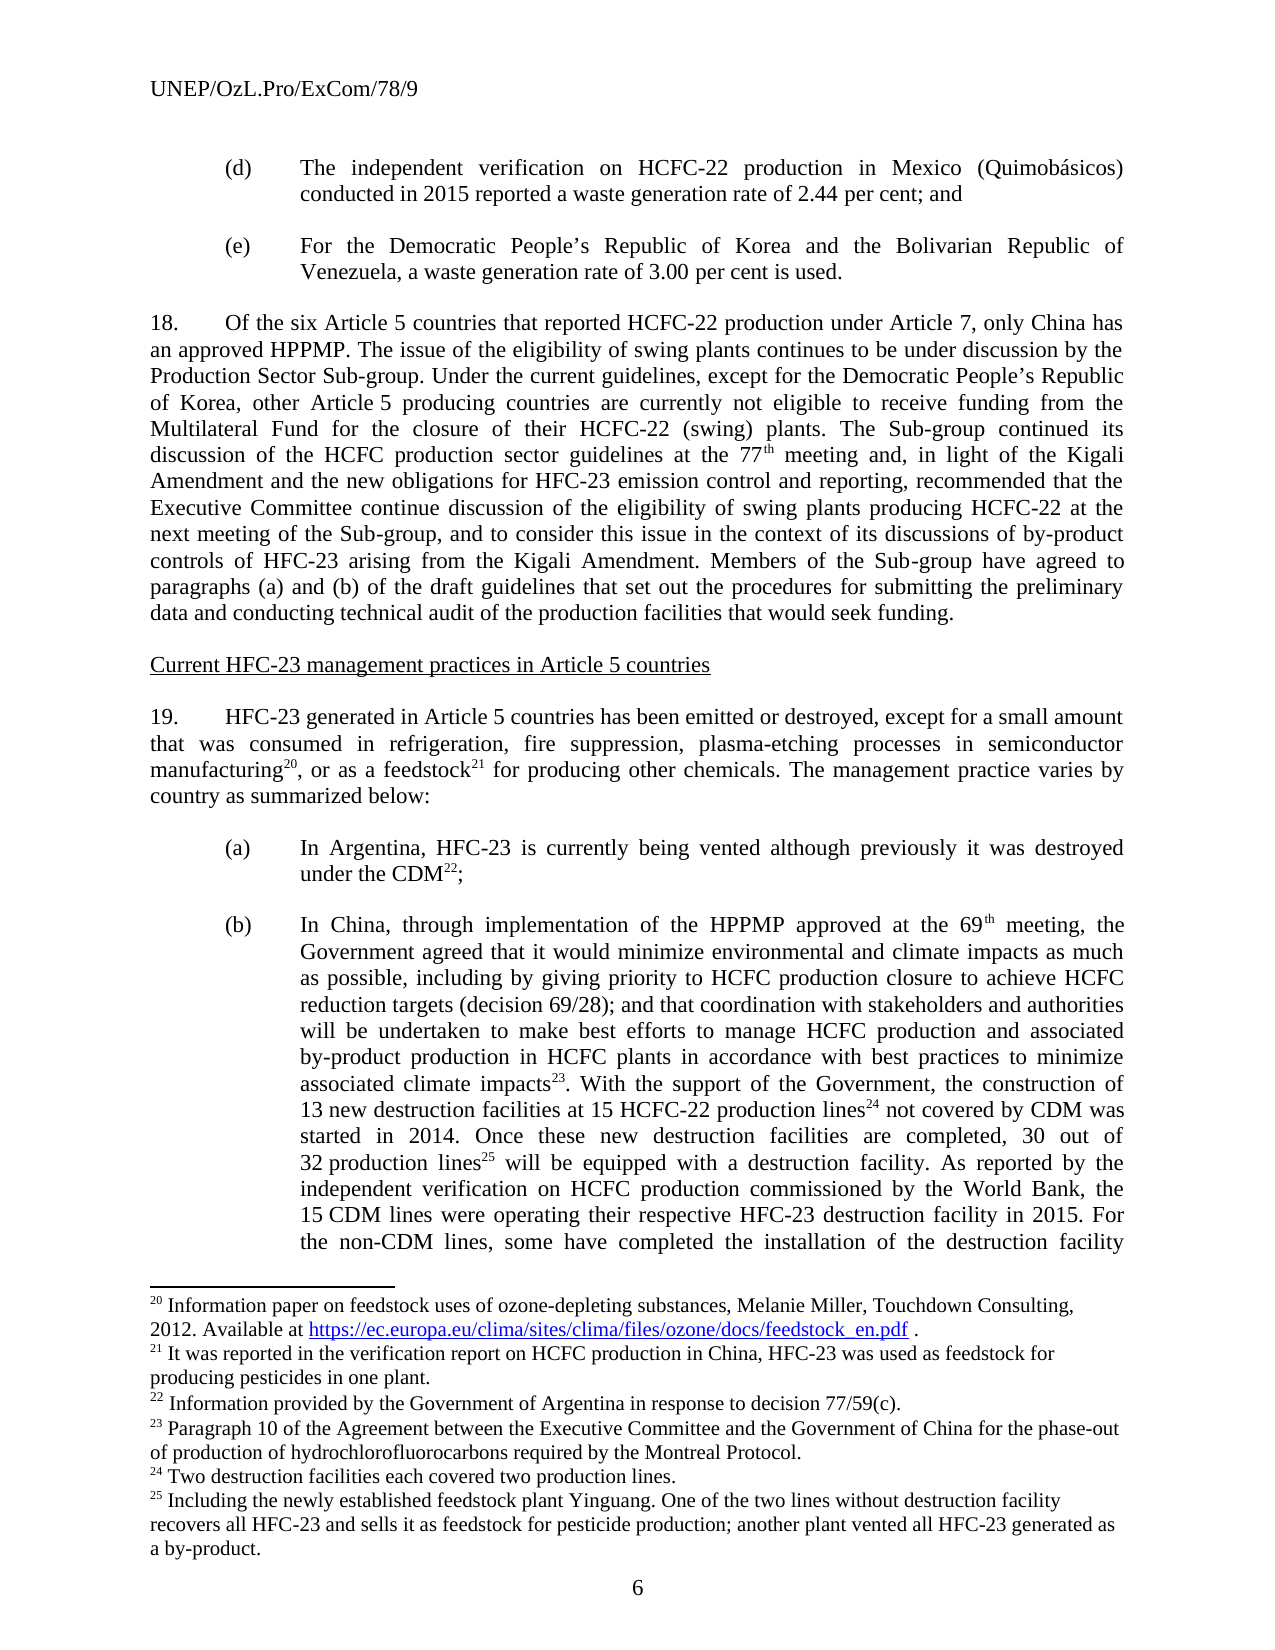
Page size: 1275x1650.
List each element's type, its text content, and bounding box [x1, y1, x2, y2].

subtitle Current HFC-23 management practices in Article 5 countries [150, 651, 1125, 677]
subtitle The independent verification on HCFC-22 production in Mexico (Quimobásicos) conducted in 2015 reported a waste generation rate of 2.44 per cent; and [225, 154, 1125, 207]
subtitle In Argentina, HFC-23 is currently being vented although previously it was destroyed under the CDM; [225, 834, 1125, 887]
subtitle Of the six Article 5 countries that reported HCFC-22 production under Article 7, only China has an approved HPPMP. The issue of the eligibility of swing plants continues to be under discussion by the Production Sector Sub-group. Under the current guidelines, except for the Democratic People’s Republic of Korea, other Article 5 producing countries are currently not eligible to receive funding from the Multilateral Fund for the closure of their HCFC-22 (swing) plants. The Sub-group continued its discussion of the HCFC production sector guidelines at the 77th meeting and, in light of the Kigali Amendment and the new obligations for HFC-23 emission control and reporting, recommended that the Executive Committee continue discussion of the eligibility of swing plants producing HCFC-22 at the next meeting of the Sub-group, and to consider this issue in the context of its discussions of by-product controls of HFC-23 arising from the Kigali Amendment. Members of the Sub-group have agreed to paragraphs (a) and (b) of the draft guidelines that set out the procedures for submitting the preliminary data and conducting technical audit of the production facilities that would seek funding. [150, 309, 1125, 626]
subtitle HFC-23 generated in Article 5 countries has been emitted or destroyed, except for a small amount that was consumed in refrigeration, fire suppression, plasma-etching processes in semiconductor manufacturing, or as a feedstock for producing other chemicals. The management practice varies by country as summarized below: [150, 703, 1125, 809]
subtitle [225, 912, 1125, 1254]
subtitle For the Democratic People’s Republic of Korea and the Bolivarian Republic of Venezuela, a waste generation rate of 3.00 per cent is used. [225, 232, 1125, 284]
